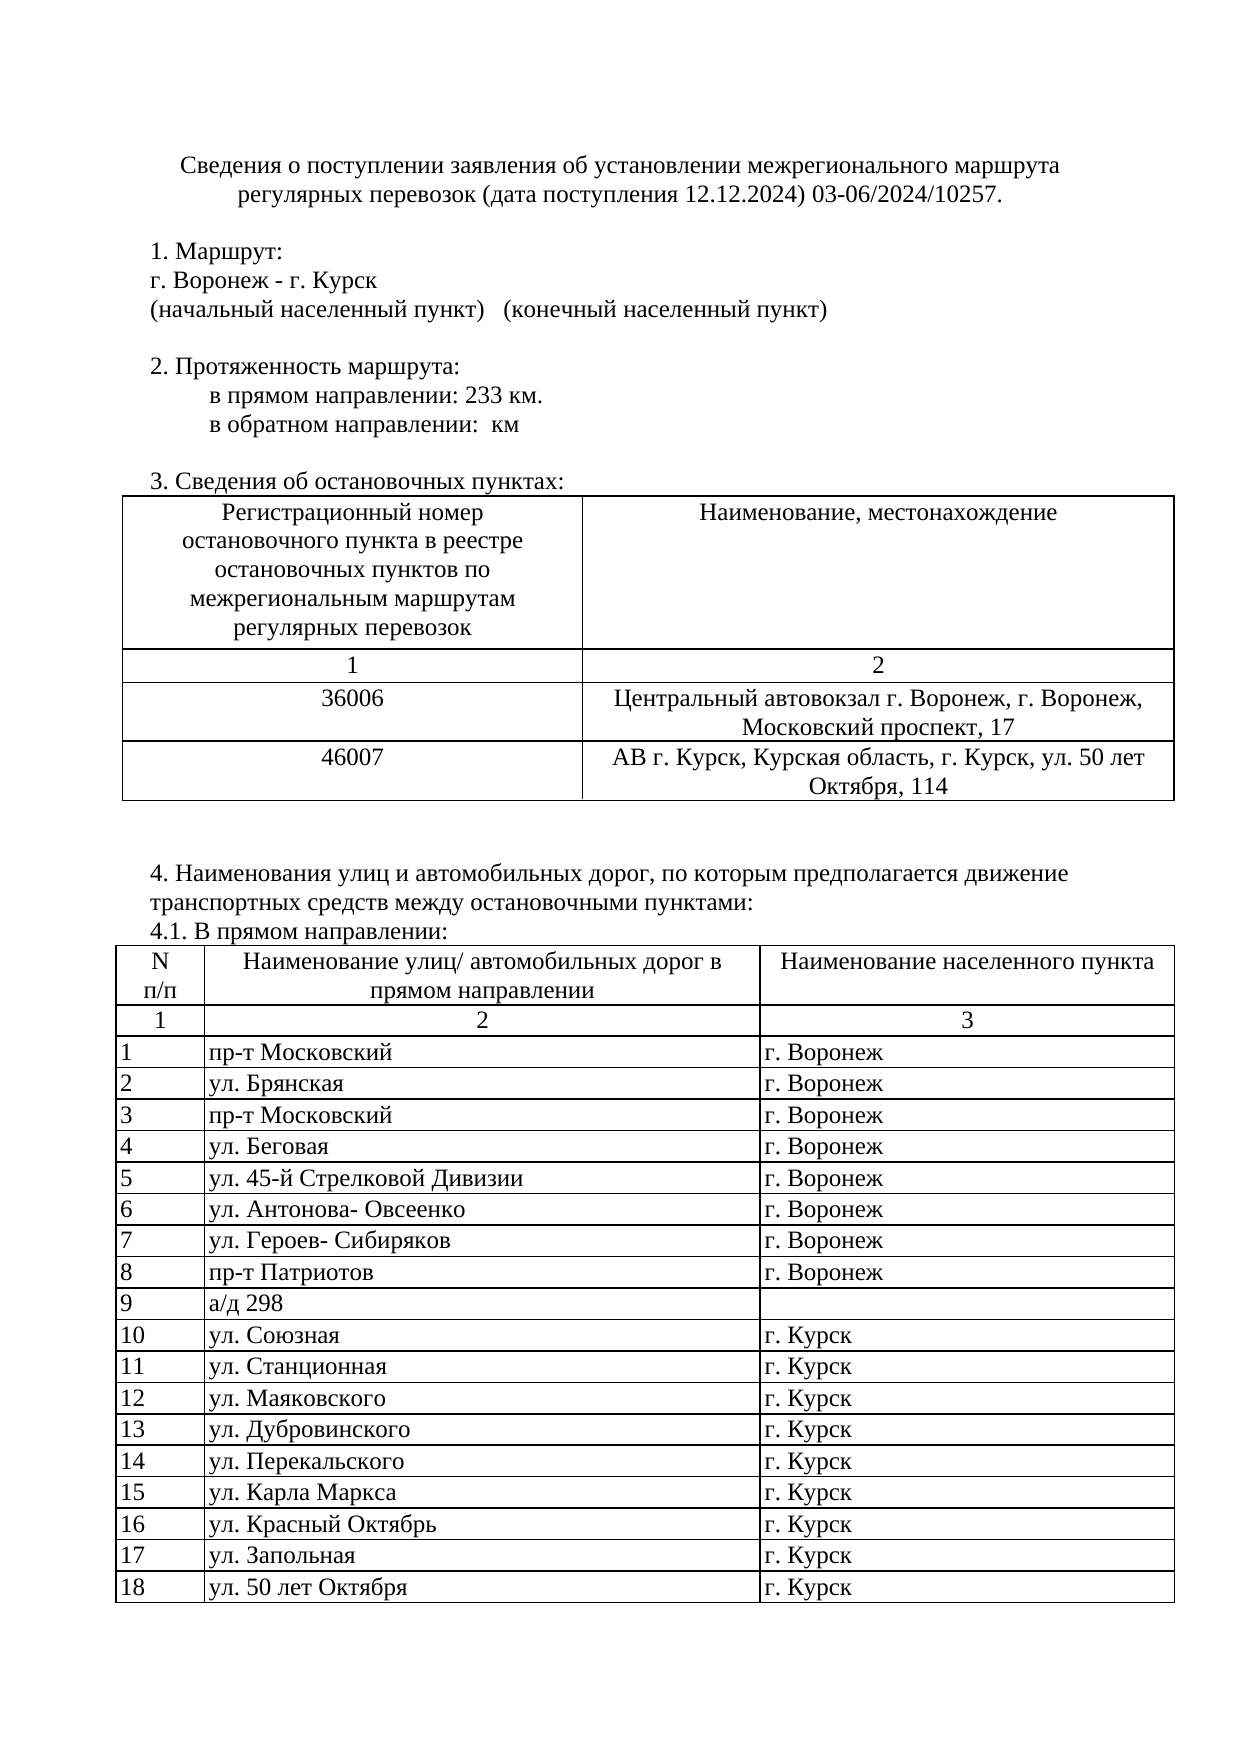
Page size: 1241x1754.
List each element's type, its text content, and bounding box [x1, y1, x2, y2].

table_cell ул. Карла Маркса [205, 1477, 759, 1507]
table_cell ул. Перекальского [205, 1446, 759, 1476]
table_cell г. Воронеж [761, 1037, 1174, 1067]
table_cell ул. Станционная [205, 1352, 759, 1381]
table_cell 1 [117, 1006, 204, 1035]
table_header Регистрационный номер остановочного пункта в реестре остановочных пунктов по межрегиональным маршрутам регулярных перевозок [123, 497, 582, 648]
table_cell г. Воронеж [761, 1163, 1174, 1193]
table_cell 11 [117, 1352, 204, 1381]
text 1. Маршрут: [150, 236, 1090, 265]
table_cell 46007 [123, 742, 582, 799]
table_cell 2 [583, 650, 1173, 681]
table_cell Центральный автовокзал г. Воронеж, г. Воронеж, Московский проспект, 17 [583, 683, 1173, 740]
text 4.1. В прямом направлении: [150, 916, 1090, 945]
table_cell ул. Брянская [205, 1068, 759, 1098]
table_cell г. Курск [761, 1415, 1174, 1444]
table_cell 5 [117, 1163, 204, 1193]
table_cell пр-т Патриотов [205, 1257, 759, 1287]
table_cell г. Курск [761, 1383, 1174, 1413]
table_cell 4 [117, 1131, 204, 1161]
table_cell г. Курск [761, 1352, 1174, 1381]
table_cell г. Курск [761, 1572, 1174, 1602]
table_header N п/п [117, 946, 204, 1004]
table_cell ул. Героев- Сибиряков [205, 1226, 759, 1256]
table_cell 14 [117, 1446, 204, 1476]
text Сведения о поступлении заявления об установлении межрегионального маршрута регулярных перевозок (дата поступления 12.12.2024) 03-06/2024/10257. [150, 150, 1090, 207]
table_cell 6 [117, 1194, 204, 1224]
table_cell 36006 [123, 683, 582, 740]
table_cell ул. Союзная [205, 1320, 759, 1350]
table_cell ул. Дубровинского [205, 1415, 759, 1444]
table_cell г. Воронеж [761, 1226, 1174, 1256]
table_cell пр-т Московский [205, 1037, 759, 1067]
table_cell [761, 1289, 1174, 1318]
table_cell 10 [117, 1320, 204, 1350]
table_cell 18 [117, 1572, 204, 1602]
table_cell 15 [117, 1477, 204, 1507]
table_cell г. Курск [761, 1540, 1174, 1570]
table_cell 2 [117, 1068, 204, 1098]
table_cell г. Воронеж [761, 1257, 1174, 1287]
table_cell ул. 45-й Стрелковой Дивизии [205, 1163, 759, 1193]
table_cell 3 [117, 1100, 204, 1130]
table_cell а/д 298 [205, 1289, 759, 1318]
table_cell 1 [117, 1037, 204, 1067]
text г. Воронеж - г. Курск [150, 265, 1090, 294]
text в обратном направлении: км [150, 409, 1090, 437]
table_cell г. Курск [761, 1446, 1174, 1476]
table_cell 9 [117, 1289, 204, 1318]
table_cell 1 [123, 650, 582, 681]
text 4. Наименования улиц и автомобильных дорог, по которым предполагается движение транспортных средств между остановочными пунктами: [150, 858, 1090, 916]
table_header Наименование населенного пункта [761, 946, 1174, 1004]
table_cell пр-т Московский [205, 1100, 759, 1130]
table_cell 17 [117, 1540, 204, 1570]
text 2. Протяженность маршрута: [150, 351, 1090, 380]
table_cell г. Воронеж [761, 1100, 1174, 1130]
table_cell ул. Красный Октябрь [205, 1509, 759, 1539]
table_header Наименование, местонахождение [583, 497, 1173, 648]
table_cell г. Воронеж [761, 1068, 1174, 1098]
table_cell 2 [205, 1006, 759, 1035]
table_cell ул. Антонова- Овсеенко [205, 1194, 759, 1224]
table_cell ул. Запольная [205, 1540, 759, 1570]
table_cell 8 [117, 1257, 204, 1287]
table_cell 13 [117, 1415, 204, 1444]
table_cell г. Воронеж [761, 1131, 1174, 1161]
table_cell АВ г. Курск, Курская область, г. Курск, ул. 50 лет Октября, 114 [583, 742, 1173, 799]
table_header Наименование улиц/ автомобильных дорог в прямом направлении [205, 946, 759, 1004]
text 3. Сведения об остановочных пунктах: [150, 466, 1090, 495]
table_cell г. Воронеж [761, 1194, 1174, 1224]
text в прямом направлении: 233 км. [150, 380, 1090, 409]
text (начальный населенный пункт) (конечный населенный пункт) [150, 294, 1090, 322]
table_cell 7 [117, 1226, 204, 1256]
table_cell ул. Маяковского [205, 1383, 759, 1413]
table_cell г. Курск [761, 1509, 1174, 1539]
table_cell ул. 50 лет Октября [205, 1572, 759, 1602]
table_cell 3 [761, 1006, 1174, 1035]
table_cell г. Курск [761, 1320, 1174, 1350]
table_cell 12 [117, 1383, 204, 1413]
table_cell ул. Беговая [205, 1131, 759, 1161]
table_cell 16 [117, 1509, 204, 1539]
table_cell г. Курск [761, 1477, 1174, 1507]
